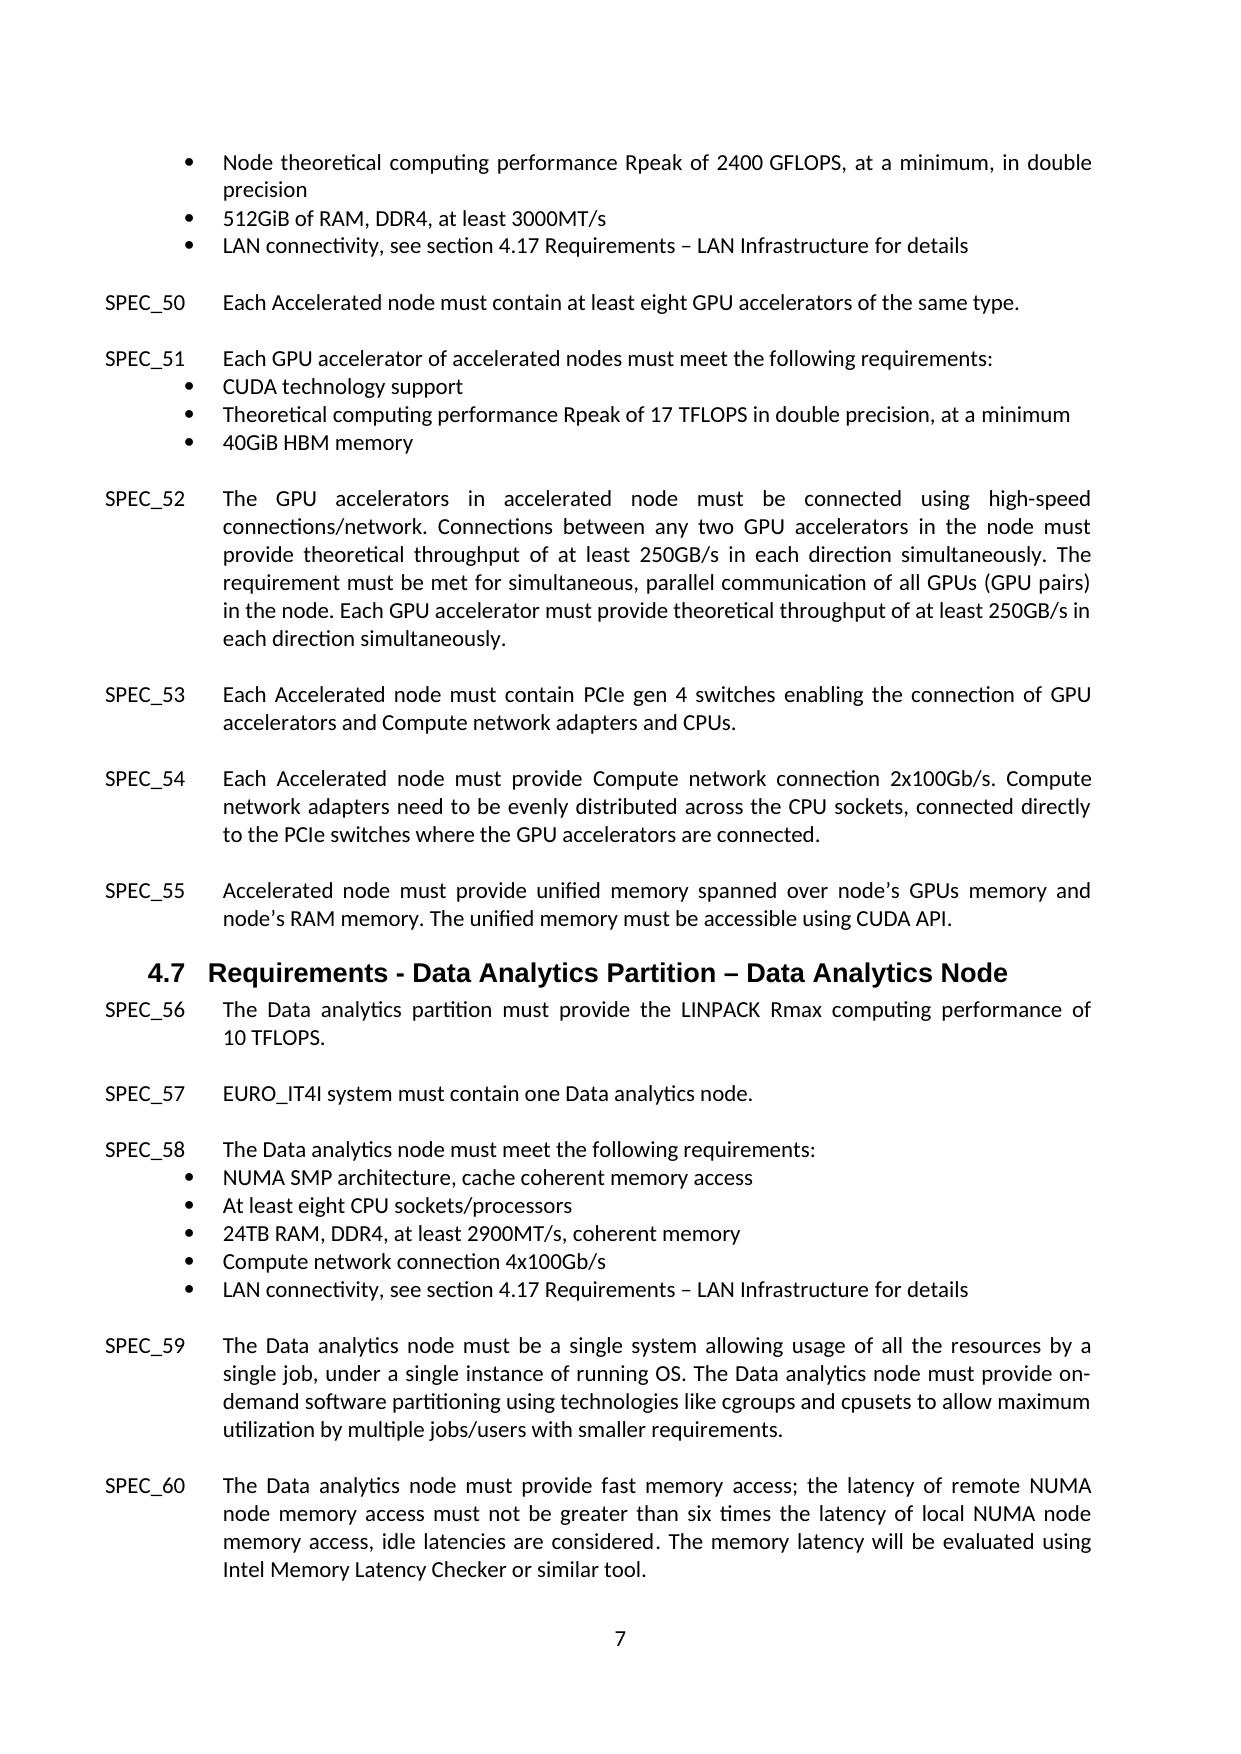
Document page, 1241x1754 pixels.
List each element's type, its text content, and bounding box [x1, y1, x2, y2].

list Each Accelerated node must provide Compute network connection 2x100Gb/s. Compute network adapters need to be evenly distributed across the CPU sockets, connected directly to the PCIe switches where the GPU accelerators are connected. [185, 764, 1093, 848]
list At least eight CPU sockets/processors [185, 1191, 1093, 1219]
list The GPU accelerators in accelerated node must be connected using high-speed connections/network. Connections between any two GPU accelerators in the node must provide theoretical throughput of at least 250GB/s in each direction simultaneously. The requirement must be met for simultaneous, parallel communication of all GPUs (GPU pairs) in the node. Each GPU accelerator must provide theoretical throughput of at least 250GB/s in each direction simultaneously. [185, 484, 1093, 652]
list The Data analytics node must meet the following requirements: [185, 1135, 1093, 1163]
list CUDA technology support [185, 372, 1093, 400]
list Each Accelerated node must contain PCIe gen 4 switches enabling the connection of GPU accelerators and Compute network adapters and CPUs. [185, 680, 1093, 736]
list NUMA SMP architecture, cache coherent memory access [185, 1163, 1093, 1191]
list Theoretical computing performance Rpeak of 17 TFLOPS in double precision, at a minimum [185, 400, 1093, 428]
list Each GPU accelerator of accelerated nodes must meet the following requirements: [185, 344, 1093, 372]
list The Data analytics partition must provide the LINPACK Rmax computing performance of 10 TFLOPS. [185, 995, 1093, 1051]
list 512GiB of RAM, DDR4, at least 3000MT/s [185, 204, 1093, 232]
list 40GiB HBM memory [185, 428, 1093, 456]
list LAN connectivity, see section 4.17 Requirements – LAN Infrastructure for details [185, 232, 1093, 260]
list Accelerated node must provide unified memory spanned over node’s GPUs memory and node’s RAM memory. The unified memory must be accessible using CUDA API. [185, 876, 1093, 932]
list Node theoretical computing performance Rpeak of 2400 GFLOPS, at a minimum, in double precision [185, 148, 1093, 204]
list 24TB RAM, DDR4, at least 2900MT/s, coherent memory [185, 1219, 1093, 1247]
list The Data analytics node must be a single system allowing usage of all the resources by a single job, under a single instance of running OS. The Data analytics node must provide on-demand software partitioning using technologies like cgroups and cpusets to allow maximum utilization by multiple jobs/users with smaller requirements. [185, 1331, 1093, 1443]
list The Data analytics node must provide fast memory access; the latency of remote NUMA node memory access must not be greater than six times the latency of local NUMA node memory access, idle latencies are considered. The memory latency will be evaluated using Intel Memory Latency Checker or similar tool. [185, 1471, 1093, 1583]
subtitle Requirements - Data Analytics Partition – Data Analytics Node [148, 957, 1093, 988]
list EURO_IT4I system must contain one Data analytics node. [185, 1079, 1093, 1107]
list LAN connectivity, see section 4.17 Requirements – LAN Infrastructure for details [185, 1275, 1093, 1303]
list Each Accelerated node must contain at least eight GPU accelerators of the same type. [185, 288, 1093, 316]
list Compute network connection 4x100Gb/s [185, 1247, 1093, 1275]
